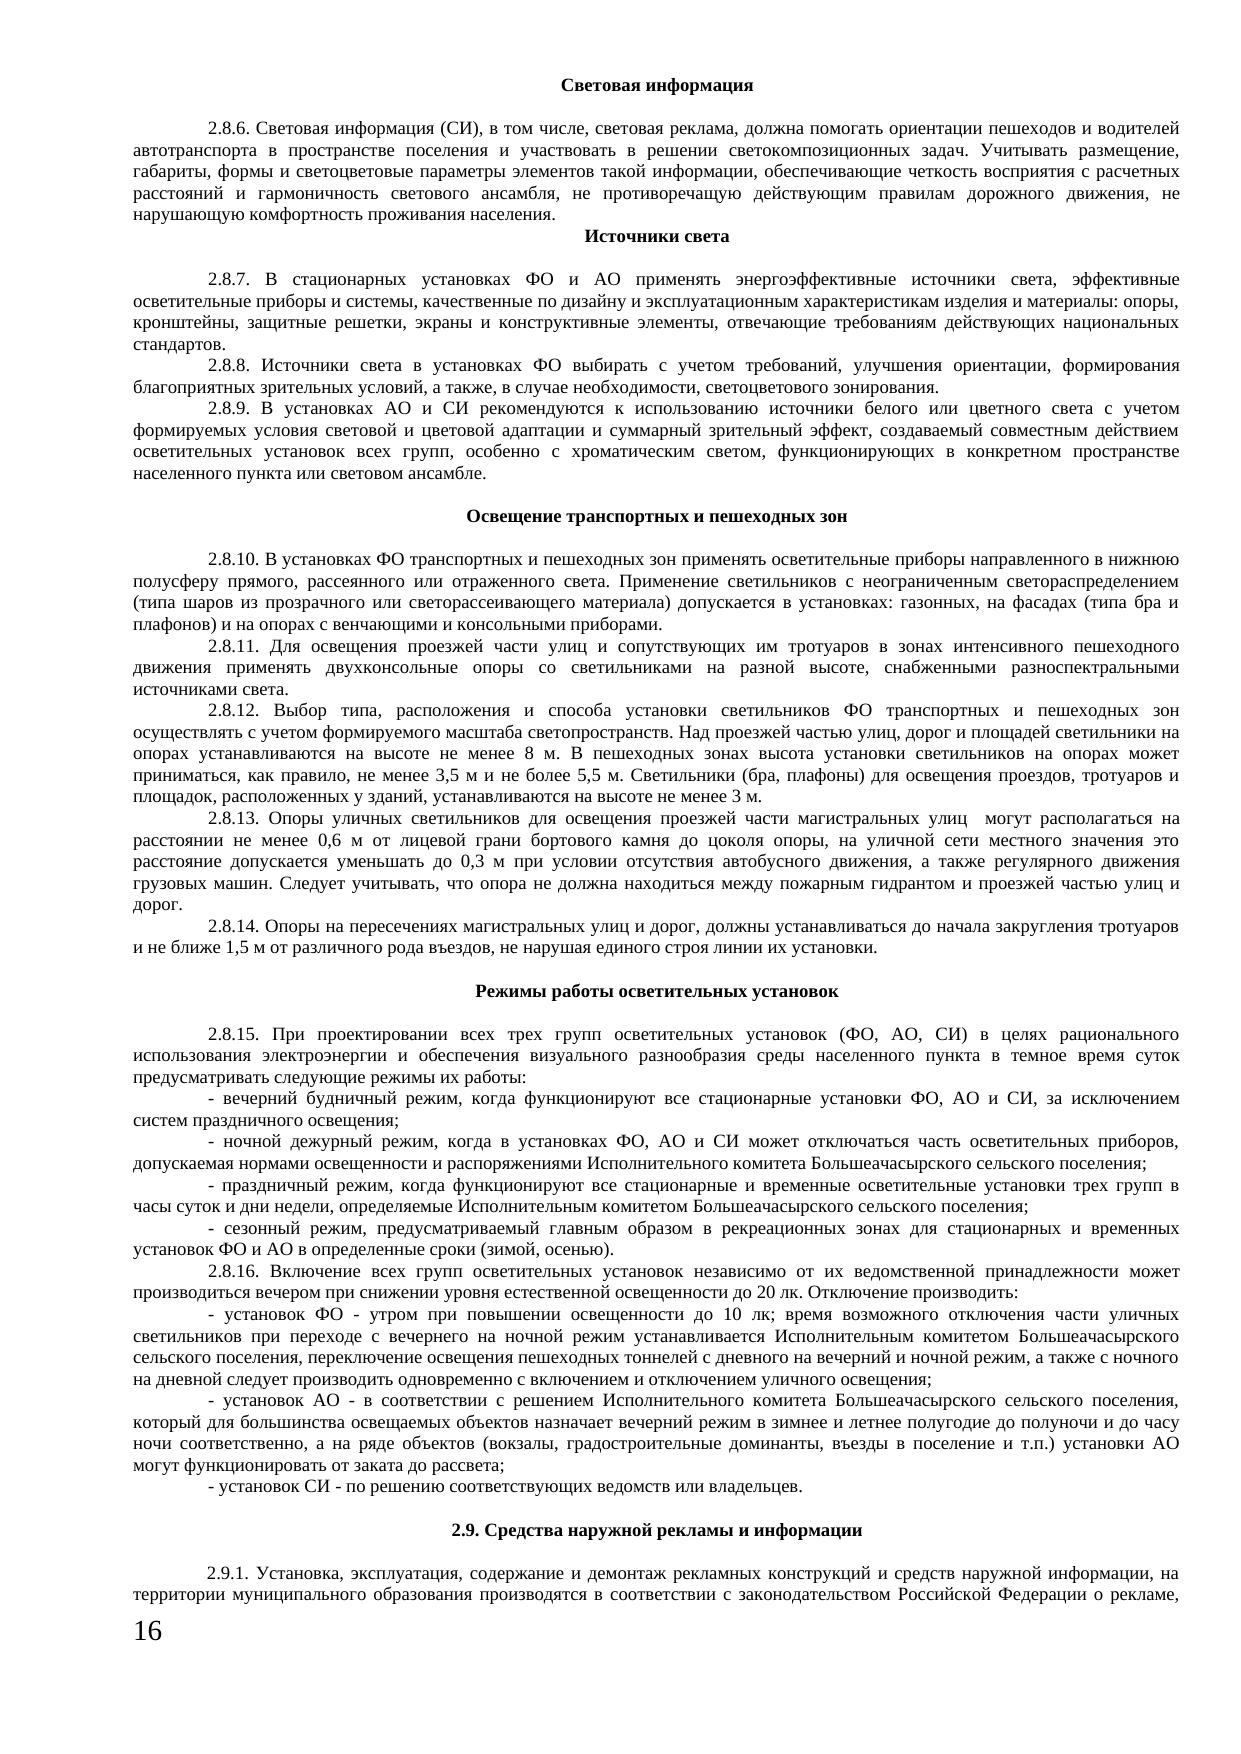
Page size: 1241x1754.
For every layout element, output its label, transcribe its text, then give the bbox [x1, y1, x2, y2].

text 2.8.11. Для освещения проезжей части улиц и сопутствующих им тротуаров в зонах интенсивного пешеходного движения применять двухконсольные опоры со светильниками на разной высоте, снабженными разноспектральными источниками света. [133, 634, 1181, 699]
text 2.8.16. Включение всех групп осветительных установок независимо от их ведомственной принадлежности может производиться вечером при снижении уровня естественной освещенности до 20 лк. Отключение производить: [133, 1260, 1181, 1303]
text 2.8.7. В стационарных установках ФО и АО применять энергоэффективные источники света, эффективные осветительные приборы и системы, качественные по дизайну и эксплуатационным характеристикам изделия и материалы: опоры, кронштейны, защитные решетки, экраны и конструктивные элементы, отвечающие требованиям действующих национальных стандартов. [133, 268, 1181, 354]
text - ночной дежурный режим, когда в установках ФО, АО и СИ может отключаться часть осветительных приборов, допускаемая нормами освещенности и распоряжениями Исполнительного комитета Большеачасырского сельского поселения; [133, 1130, 1181, 1173]
text 2.8.15. При проектировании всех трех групп осветительных установок (ФО, АО, СИ) в целях рационального использования электроэнергии и обеспечения визуального разнообразия среды населенного пункта в темное время суток предусматривать следующие режимы их работы: [133, 1023, 1181, 1087]
text 2.8.6. Световая информация (СИ), в том числе, световая реклама, должна помогать ориентации пешеходов и водителей автотранспорта в пространстве поселения и участвовать в решении светокомпозиционных задач. Учитывать размещение, габариты, формы и светоцветовые параметры элементов такой информации, обеспечивающие четкость восприятия с расчетных расстояний и гармоничность светового ансамбля, не противоречащую действующим правилам дорожного движения, не нарушающую комфортность проживания населения. [133, 117, 1181, 225]
text - установок СИ - по решению соответствующих ведомств или владельцев. [133, 1475, 1181, 1497]
text 2.9. Средства наружной рекламы и информации [133, 1518, 1181, 1540]
text 2.8.9. В установках АО и СИ рекомендуются к использованию источники белого или цветного света с учетом формируемых условия световой и цветовой адаптации и суммарный зрительный эффект, создаваемый совместным действием осветительных установок всех групп, особенно с хроматическим светом, функционирующих в конкретном пространстве населенного пункта или световом ансамбле. [133, 397, 1181, 483]
text - установок АО - в соответствии с решением Исполнительного комитета Большеачасырского сельского поселения, который для большинства освещаемых объектов назначает вечерний режим в зимнее и летнее полугодие до полуночи и до часу ночи соответственно, а на ряде объектов (вокзалы, градостроительные доминанты, въезды в поселение и т.п.) установки АО могут функционировать от заката до рассвета; [133, 1389, 1181, 1475]
text Освещение транспортных и пешеходных зон [133, 505, 1181, 527]
text - установок ФО - утром при повышении освещенности до 10 лк; время возможного отключения части уличных светильников при переходе с вечернего на ночной режим устанавливается Исполнительным комитетом Большеачасырского сельского поселения, переключение освещения пешеходных тоннелей с дневного на вечерний и ночной режим, а также с ночного на дневной следует производить одновременно с включением и отключением уличного освещения; [133, 1303, 1181, 1389]
text Источники света [133, 225, 1181, 246]
text Световая информация [133, 74, 1181, 95]
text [133, 1562, 1181, 1605]
text 2.8.13. Опоры уличных светильников для освещения проезжей части магистральных улиц могут располагаться на расстоянии не менее 0,6 м от лицевой грани бортового камня до цоколя опоры, на уличной сети местного значения это расстояние допускается уменьшать до 0,3 м при условии отсутствия автобусного движения, а также регулярного движения грузовых машин. Следует учитывать, что опора не должна находиться между пожарным гидрантом и проезжей частью улиц и дорог. [133, 807, 1181, 915]
text - вечерний будничный режим, когда функционируют все стационарные установки ФО, АО и СИ, за исключением систем праздничного освещения; [133, 1087, 1181, 1130]
text - праздничный режим, когда функционируют все стационарные и временные осветительные установки трех групп в часы суток и дни недели, определяемые Исполнительным комитетом Большеачасырского сельского поселения; [133, 1173, 1181, 1217]
text 2.8.8. Источники света в установках ФО выбирать с учетом требований, улучшения ориентации, формирования благоприятных зрительных условий, а также, в случае необходимости, светоцветового зонирования. [133, 354, 1181, 397]
text 2.8.14. Опоры на пересечениях магистральных улиц и дорог, должны устанавливаться до начала закругления тротуаров и не ближе 1,5 м от различного рода въездов, не нарушая единого строя линии их установки. [133, 915, 1181, 958]
text Режимы работы осветительных установок [133, 979, 1181, 1001]
text 2.8.10. В установках ФО транспортных и пешеходных зон применять осветительные приборы направленного в нижнюю полусферу прямого, рассеянного или отраженного света. Применение светильников с неограниченным светораспределением (типа шаров из прозрачного или светорассеивающего материала) допускается в установках: газонных, на фасадах (типа бра и плафонов) и на опорах с венчающими и консольными приборами. [133, 548, 1181, 634]
text 2.8.12. Выбор типа, расположения и способа установки светильников ФО транспортных и пешеходных зон осуществлять с учетом формируемого масштаба светопространств. Над проезжей частью улиц, дорог и площадей светильники на опорах устанавливаются на высоте не менее 8 м. В пешеходных зонах высота установки светильников на опорах может приниматься, как правило, не менее 3,5 м и не более 5,5 м. Светильники (бра, плафоны) для освещения проездов, тротуаров и площадок, расположенных у зданий, устанавливаются на высоте не менее 3 м. [133, 699, 1181, 807]
text - сезонный режим, предусматриваемый главным образом в рекреационных зонах для стационарных и временных установок ФО и АО в определенные сроки (зимой, осенью). [133, 1217, 1181, 1260]
